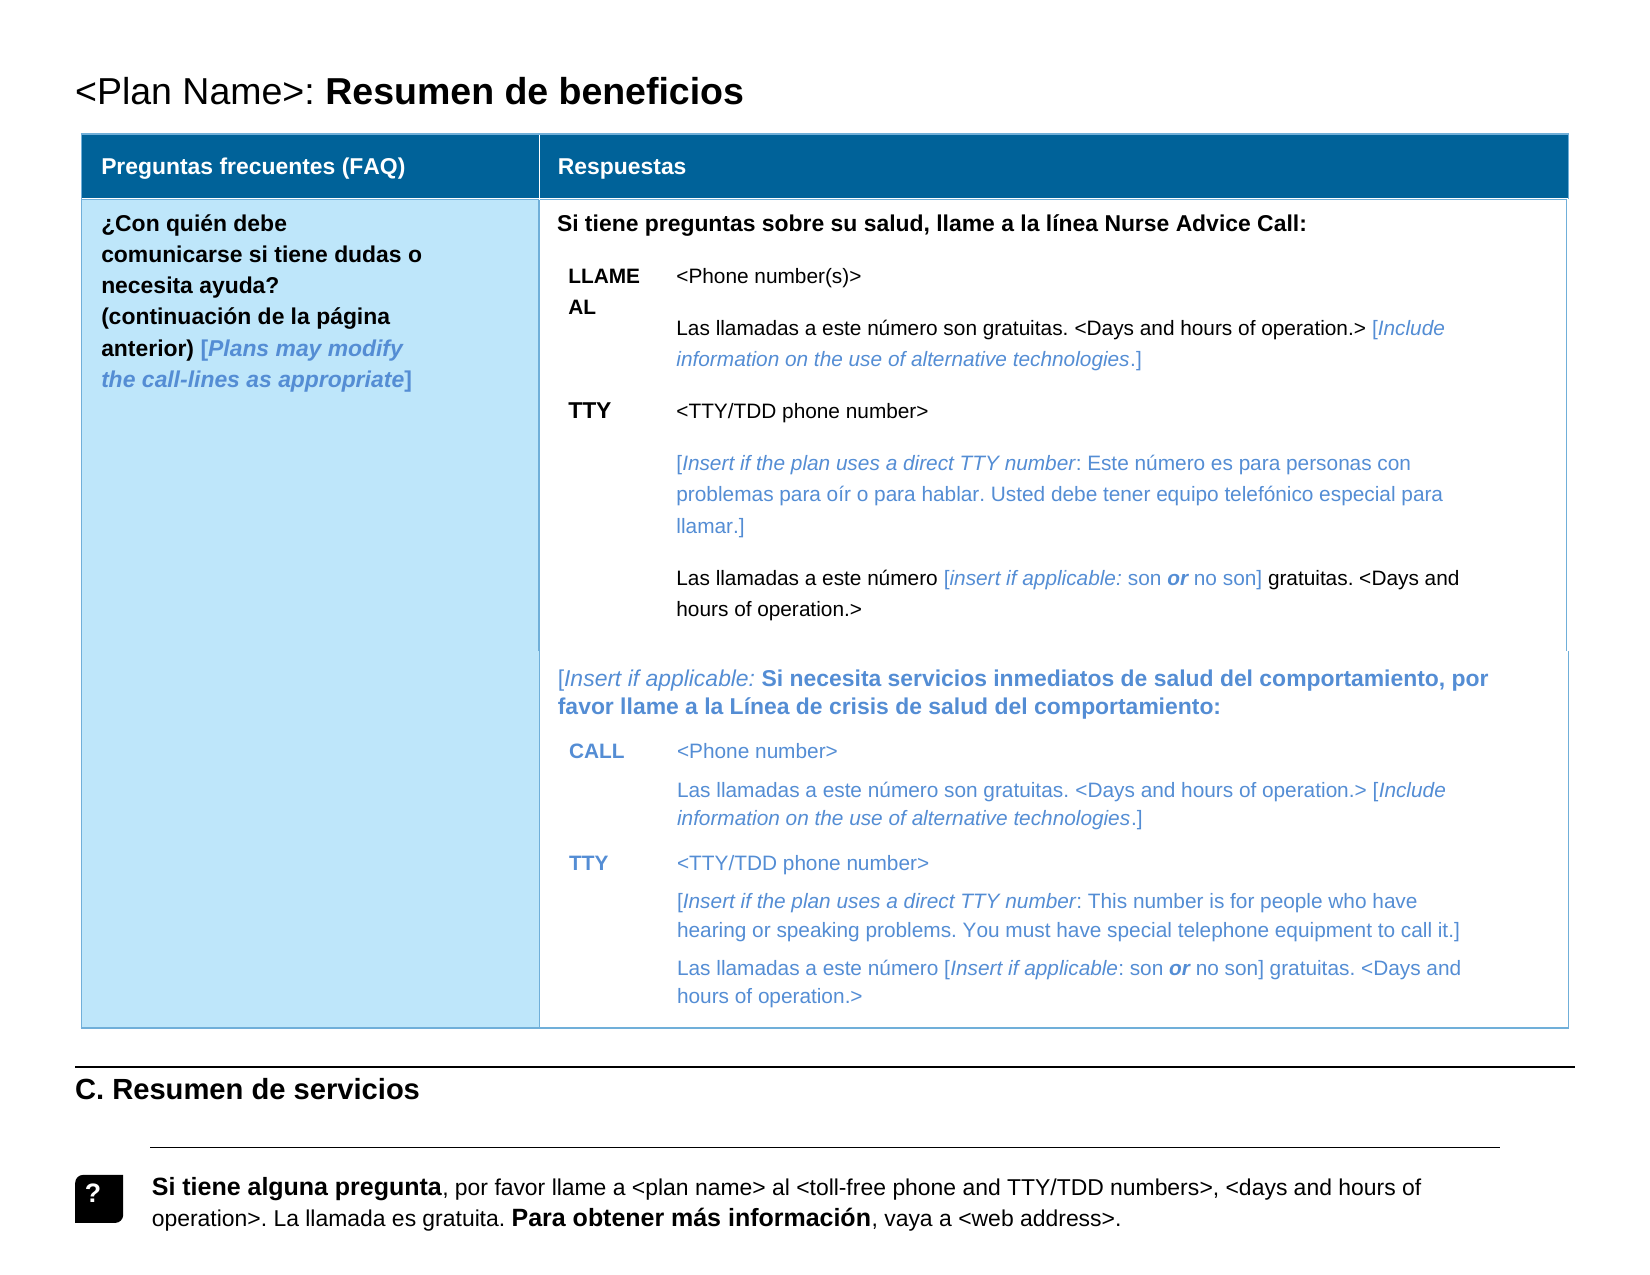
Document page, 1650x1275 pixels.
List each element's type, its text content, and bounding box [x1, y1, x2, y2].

table_cell [Insert if applicable: Si necesita servicios inmediatos de salud del comportamiento, por favor llame a la Línea de crisis de salud del comportamiento: [540, 651, 1568, 1027]
table_header Preguntas frecuentes (FAQ) [82, 135, 539, 198]
table_cell Si tiene preguntas sobre su salud, llame a la línea Nurse Advice Call: [540, 200, 1566, 651]
table_cell [82, 651, 539, 1027]
subtitle C. Resumen de servicios [75, 1068, 1575, 1107]
table_cell ¿Con quién debe comunicarse si tiene dudas o necesita ayuda? (continuación de la página anterior) [Plans may modify the call-lines as appropriate] [82, 200, 538, 651]
table_header Respuestas [540, 135, 1568, 198]
